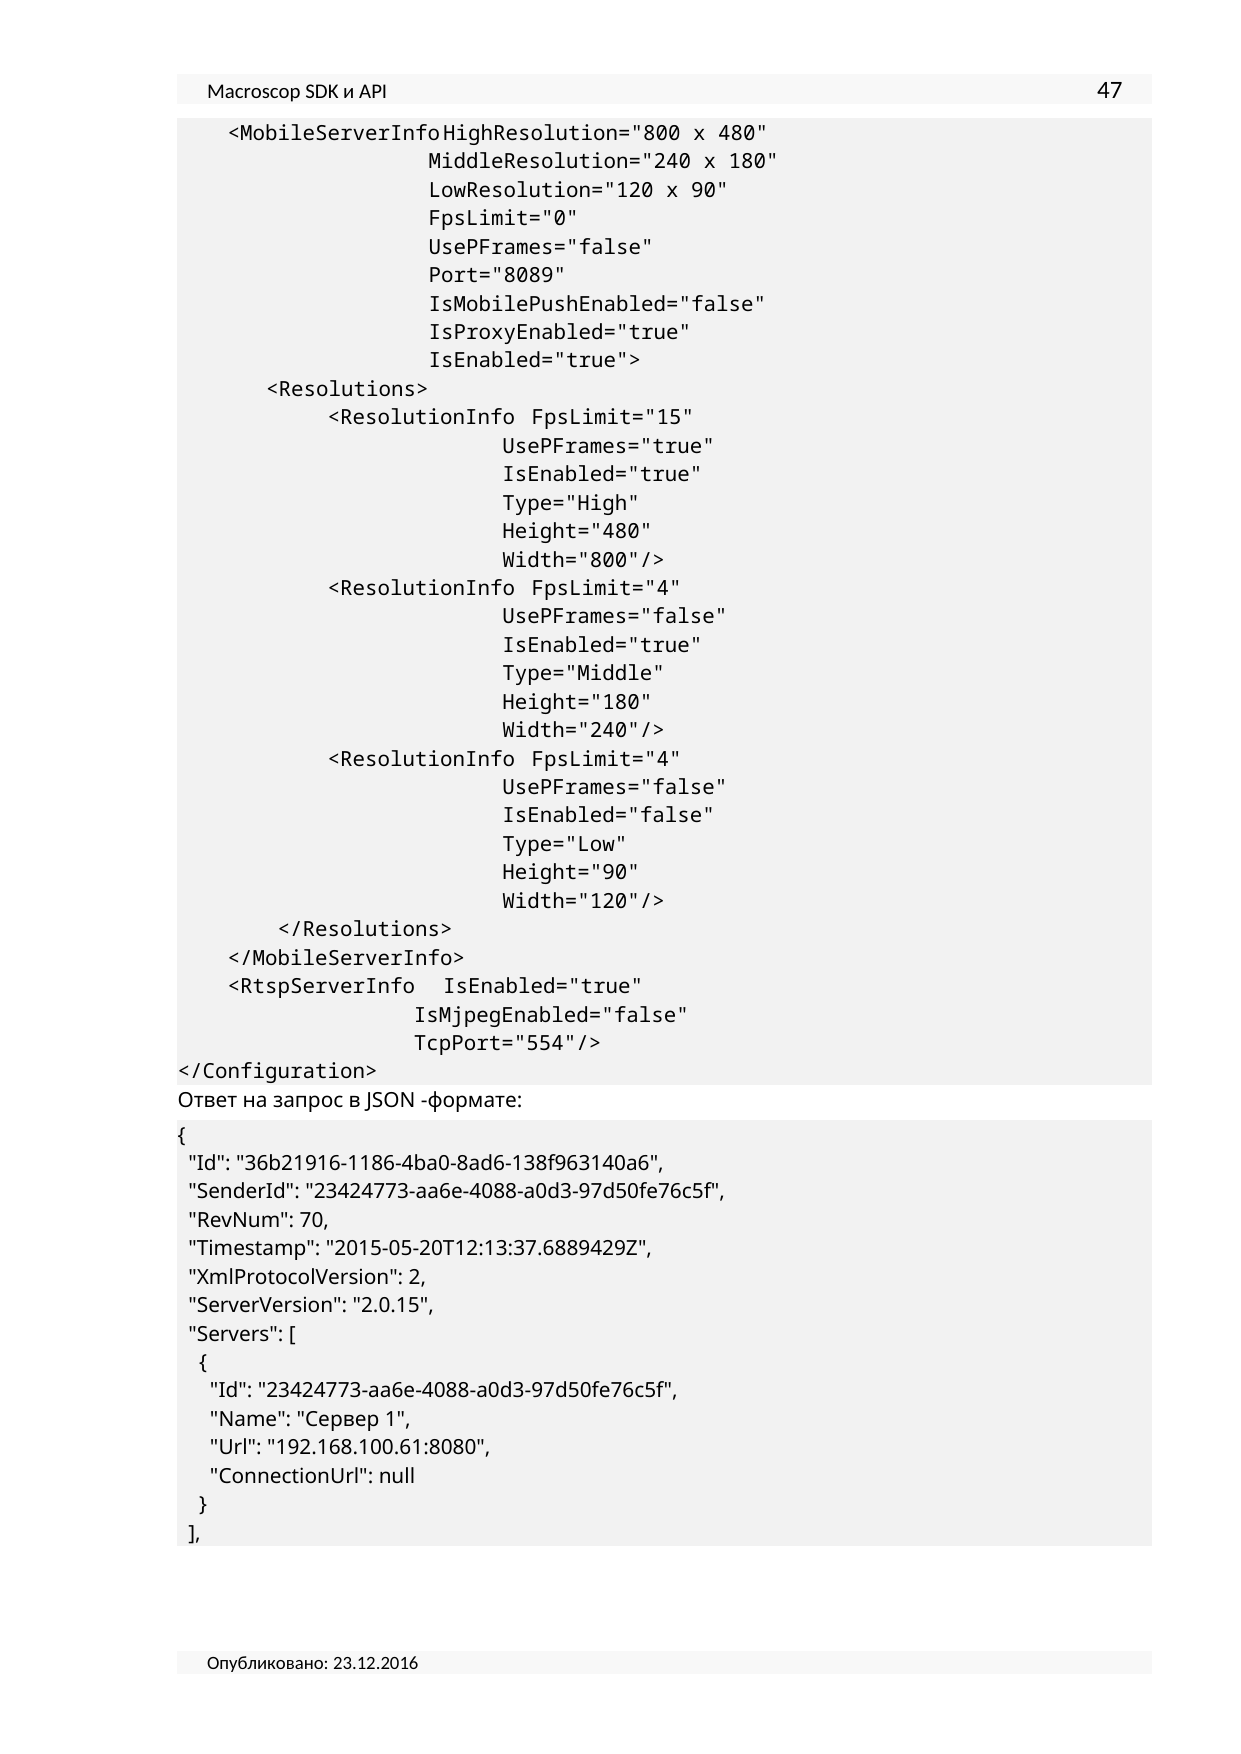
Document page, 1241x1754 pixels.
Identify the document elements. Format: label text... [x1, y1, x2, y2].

text "Id": "36b21916-1186-4ba0-8ad6-138f963140a6", [177, 1148, 1152, 1177]
text "RevNum": 70, [177, 1205, 1152, 1233]
text "XmlProtocolVersion": 2, [177, 1262, 1152, 1290]
text <ResolutionInfo FpsLimit="4" UsePFrames="false" IsEnabled="false" Type="Low" Height="90" Width="120"/> [177, 744, 1152, 914]
text "Name": "Cервер 1", [177, 1404, 1152, 1432]
text "Timestamp": "2015-05-20T12:13:37.6889429Z", [177, 1233, 1152, 1262]
text <ResolutionInfo FpsLimit="15" UsePFrames="true" IsEnabled="true" Type="High" Height="480" Width="800"/> [177, 402, 1152, 573]
text </MobileServerInfo> [177, 943, 1152, 971]
text "Url": "192.168.100.61:8080", [177, 1432, 1152, 1461]
text "ServerVersion": "2.0.15", [177, 1290, 1152, 1319]
text { [177, 1120, 1152, 1148]
text "Id": "23424773-aa6e-4088-a0d3-97d50fe76c5f", [177, 1376, 1152, 1404]
text <ResolutionInfo FpsLimit="4" UsePFrames="false" IsEnabled="true" Type="Middle" Height="180" Width="240"/> [177, 573, 1152, 744]
text <RtspServerInfo IsEnabled="true" IsMjpegEnabled="false" TcpPort="554"/> [177, 971, 1152, 1057]
text Ответ на запрос в JSON -формате: [177, 1085, 1152, 1113]
text "ConnectionUrl": null [177, 1461, 1152, 1489]
text "SenderId": "23424773-aa6e-4088-a0d3-97d50fe76c5f", [177, 1177, 1152, 1205]
text } [177, 1489, 1152, 1518]
text <Resolutions> [177, 374, 1152, 402]
text { [177, 1347, 1152, 1376]
text ], [177, 1518, 1152, 1546]
text </Configuration> [177, 1057, 1152, 1085]
text "Servers": [ [177, 1319, 1152, 1347]
text <MobileServerInfo HighResolution="800 x 480" MiddleResolution="240 x 180" LowResolution="120 x 90" FpsLimit="0" UsePFrames="false" Port="8089" IsMobilePushEnabled="false" IsProxyEnabled="true" IsEnabled="true"> [177, 118, 1152, 374]
text </Resolutions> [177, 914, 1152, 943]
